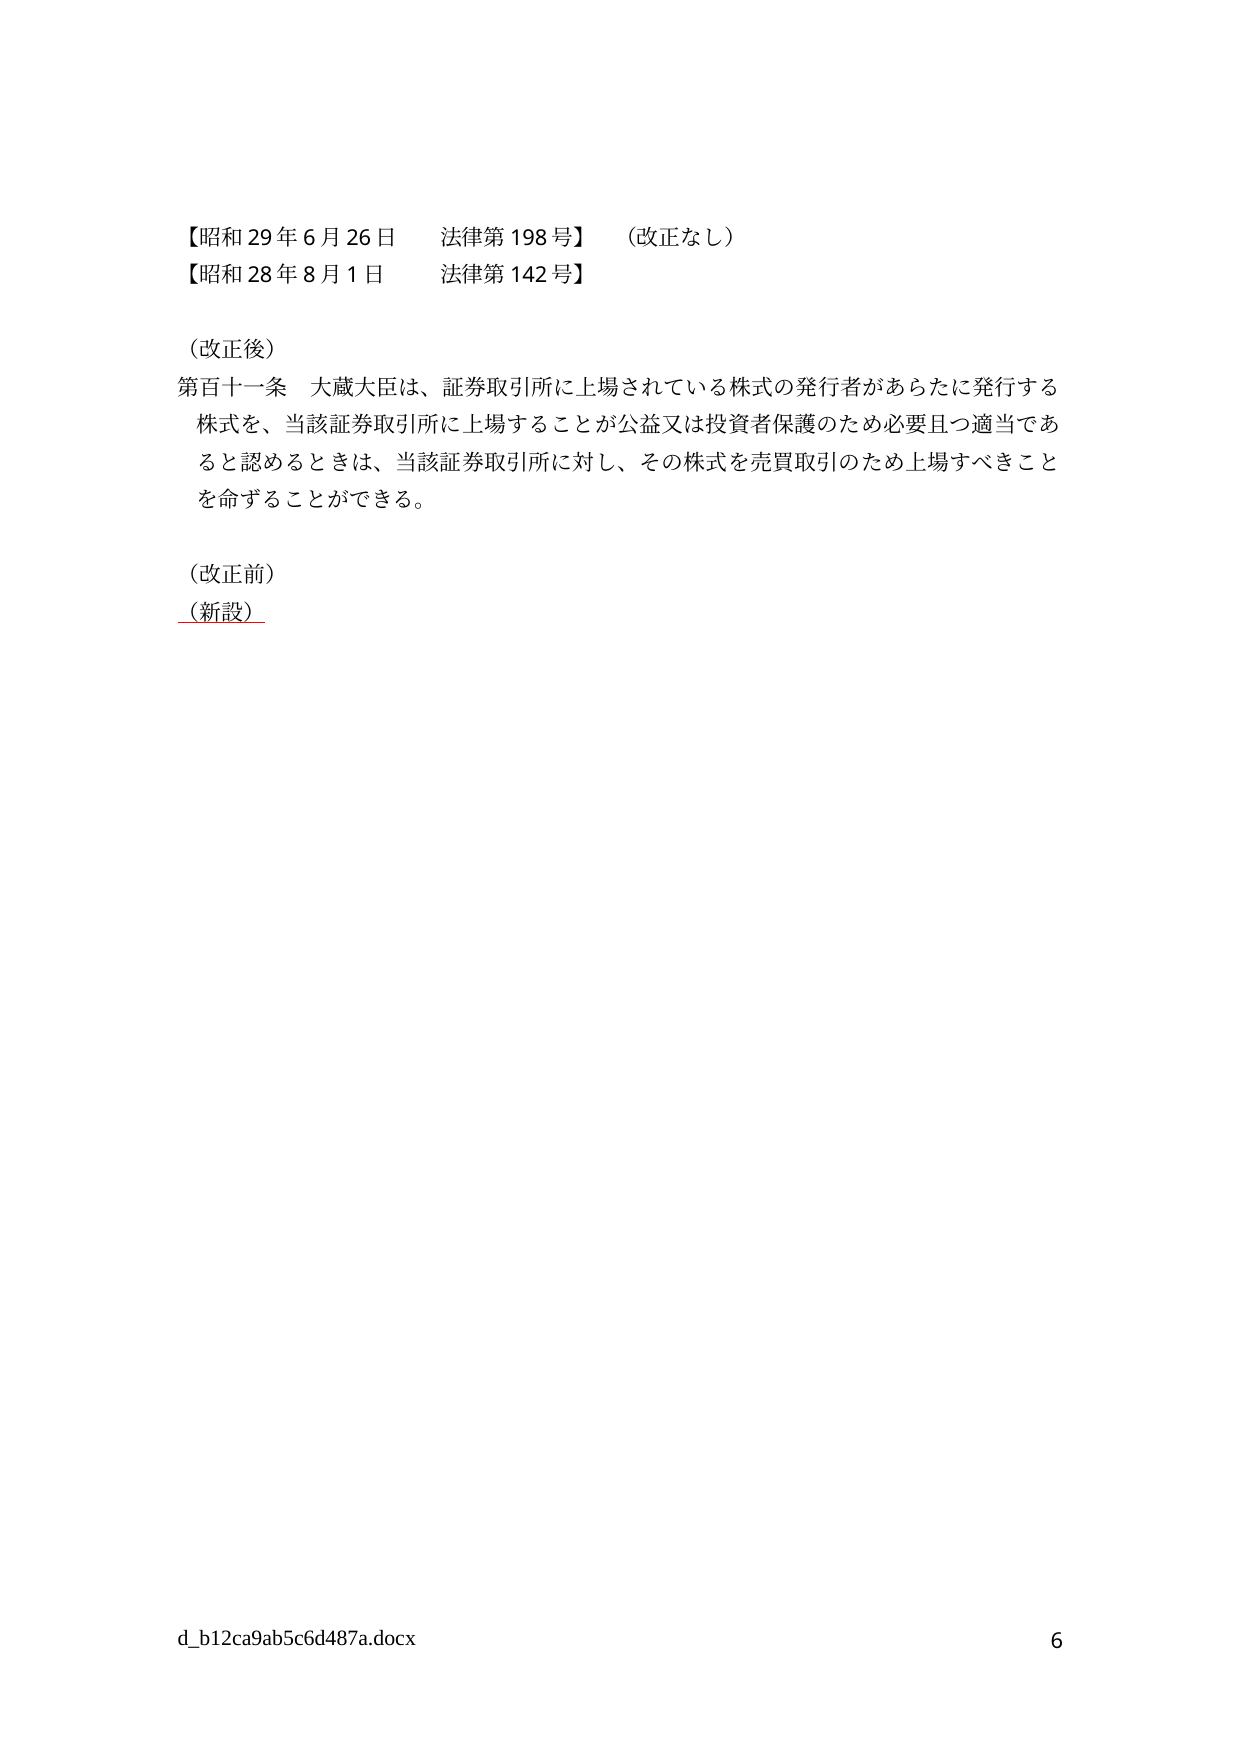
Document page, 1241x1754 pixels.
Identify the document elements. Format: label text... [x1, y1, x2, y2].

text 【昭和28年8月1日 法律第142号】 [177, 254, 1063, 292]
text （改正後） [177, 329, 1063, 367]
text 第百十一条 大蔵大臣は、証券取引所に上場されている株式の発行者があらたに発行する株式を、当該証券取引所に上場することが公益又は投資者保護のため必要且つ適当であると認めるときは、当該証券取引所に対し、その株式を売買取引のため上場すべきことを命ずることができる。 [177, 367, 1063, 517]
text （新設） [177, 592, 1063, 629]
text 【昭和29年6月26日 法律第198号】 （改正なし） [177, 217, 1063, 254]
text （改正前） [177, 554, 1063, 592]
